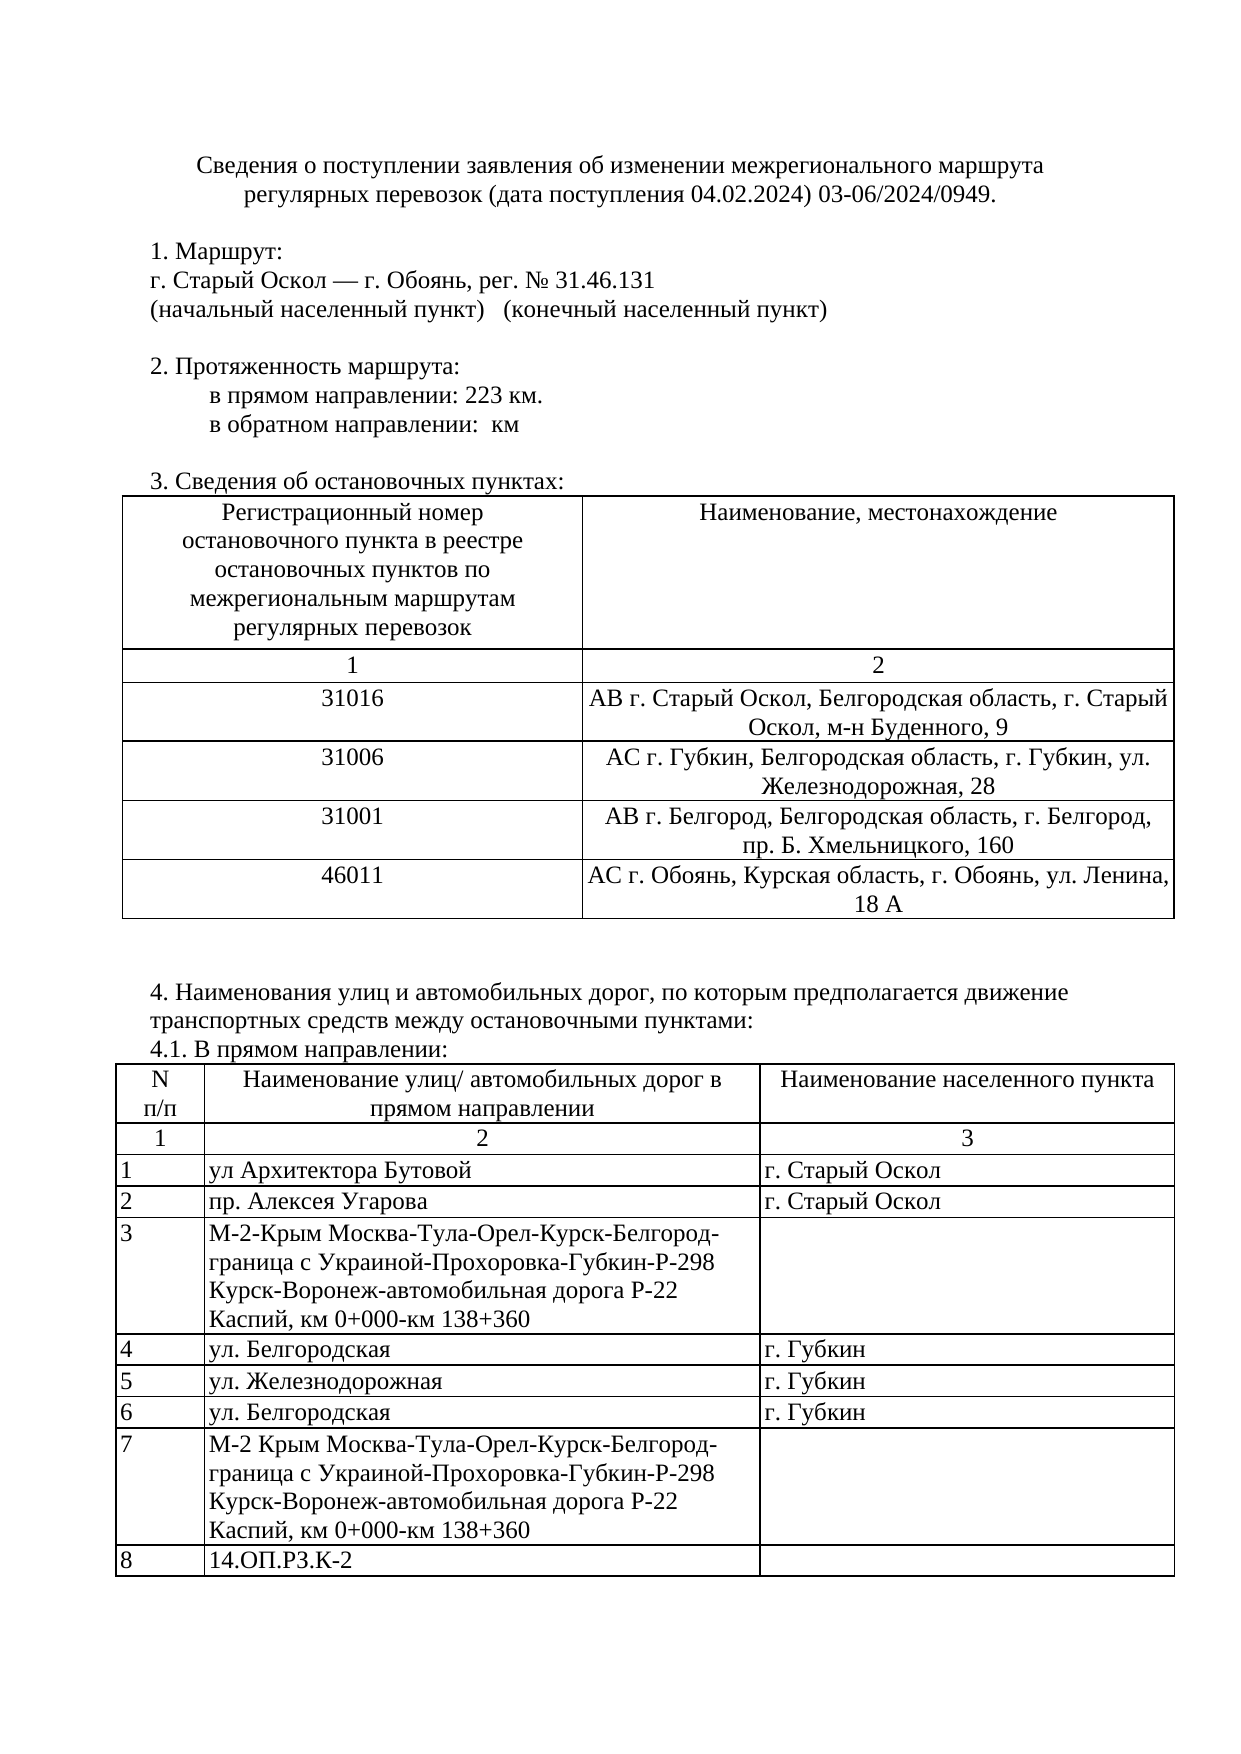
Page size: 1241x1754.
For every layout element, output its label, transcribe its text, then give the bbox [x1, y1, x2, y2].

table_cell М-2-Крым Москва-Тула-Орел-Курск-Белгород-граница с Украиной-Прохоровка-Губкин-Р-298 Курск-Воронеж-автомобильная дорога Р-22 Каспий, км 0+000-км 138+360 [205, 1218, 759, 1333]
table_cell 5 [117, 1366, 204, 1396]
table_cell 2 [205, 1124, 759, 1153]
text 3. Сведения об остановочных пунктах: [150, 466, 1090, 495]
text 2. Протяженность маршрута: [150, 351, 1090, 380]
table_cell [761, 1218, 1174, 1333]
table_cell 1 [117, 1155, 204, 1185]
table_cell г. Старый Оскол [761, 1155, 1174, 1185]
table_cell АС г. Обоянь, Курская область, г. Обоянь, ул. Ленина, 18 А [583, 860, 1173, 918]
table_cell ул. Белгородская [205, 1335, 759, 1364]
table_cell 3 [761, 1124, 1174, 1153]
text в прямом направлении: 223 км. [150, 380, 1090, 409]
table_cell 6 [117, 1397, 204, 1427]
text 4.1. В прямом направлении: [150, 1034, 1090, 1063]
text (начальный населенный пункт) (конечный населенный пункт) [150, 294, 1090, 322]
table_cell [761, 1546, 1174, 1575]
table_cell 31006 [123, 742, 582, 799]
table_cell [761, 1429, 1174, 1544]
table_cell ул Архитектора Бутовой [205, 1155, 759, 1185]
text 1. Маршрут: [150, 236, 1090, 265]
table_cell АВ г. Старый Оскол, Белгородская область, г. Старый Оскол, м-н Буденного, 9 [583, 683, 1173, 740]
table_header N п/п [117, 1065, 204, 1122]
table_cell 4 [117, 1335, 204, 1364]
table_cell 8 [117, 1546, 204, 1575]
text 4. Наименования улиц и автомобильных дорог, по которым предполагается движение транспортных средств между остановочными пунктами: [150, 977, 1090, 1034]
table_cell 2 [117, 1187, 204, 1216]
table_cell 46011 [123, 860, 582, 918]
table_cell 2 [583, 650, 1173, 681]
text г. Старый Оскол — г. Обоянь, рег. № 31.46.131 [150, 265, 1090, 294]
table_cell г. Старый Оскол [761, 1187, 1174, 1216]
table_header Регистрационный номер остановочного пункта в реестре остановочных пунктов по межрегиональным маршрутам регулярных перевозок [123, 497, 582, 648]
table_cell 7 [117, 1429, 204, 1544]
text Сведения о поступлении заявления об изменении межрегионального маршрута регулярных перевозок (дата поступления 04.02.2024) 03-06/2024/0949. [150, 150, 1090, 207]
table_cell 31001 [123, 801, 582, 858]
table_cell г. Губкин [761, 1366, 1174, 1396]
table_cell 14.ОП.РЗ.К-2 [205, 1546, 759, 1575]
table_cell 3 [117, 1218, 204, 1333]
table_cell ул. Белгородская [205, 1397, 759, 1427]
text в обратном направлении: км [150, 409, 1090, 437]
table_cell пр. Алексея Угарова [205, 1187, 759, 1216]
table_header Наименование, местонахождение [583, 497, 1173, 648]
table_cell АС г. Губкин, Белгородская область, г. Губкин, ул. Железнодорожная, 28 [583, 742, 1173, 799]
table_cell М-2 Крым Москва-Тула-Орел-Курск-Белгород-граница с Украиной-Прохоровка-Губкин-Р-298 Курск-Воронеж-автомобильная дорога Р-22 Каспий, км 0+000-км 138+360 [205, 1429, 759, 1544]
table_header Наименование населенного пункта [761, 1065, 1174, 1122]
table_header Наименование улиц/ автомобильных дорог в прямом направлении [205, 1065, 759, 1122]
table_cell г. Губкин [761, 1335, 1174, 1364]
table_cell 1 [123, 650, 582, 681]
table_cell ул. Железнодорожная [205, 1366, 759, 1396]
table_cell г. Губкин [761, 1397, 1174, 1427]
table_cell АВ г. Белгород, Белгородская область, г. Белгород, пр. Б. Хмельницкого, 160 [583, 801, 1173, 858]
table_cell 31016 [123, 683, 582, 740]
table_cell 1 [117, 1124, 204, 1153]
